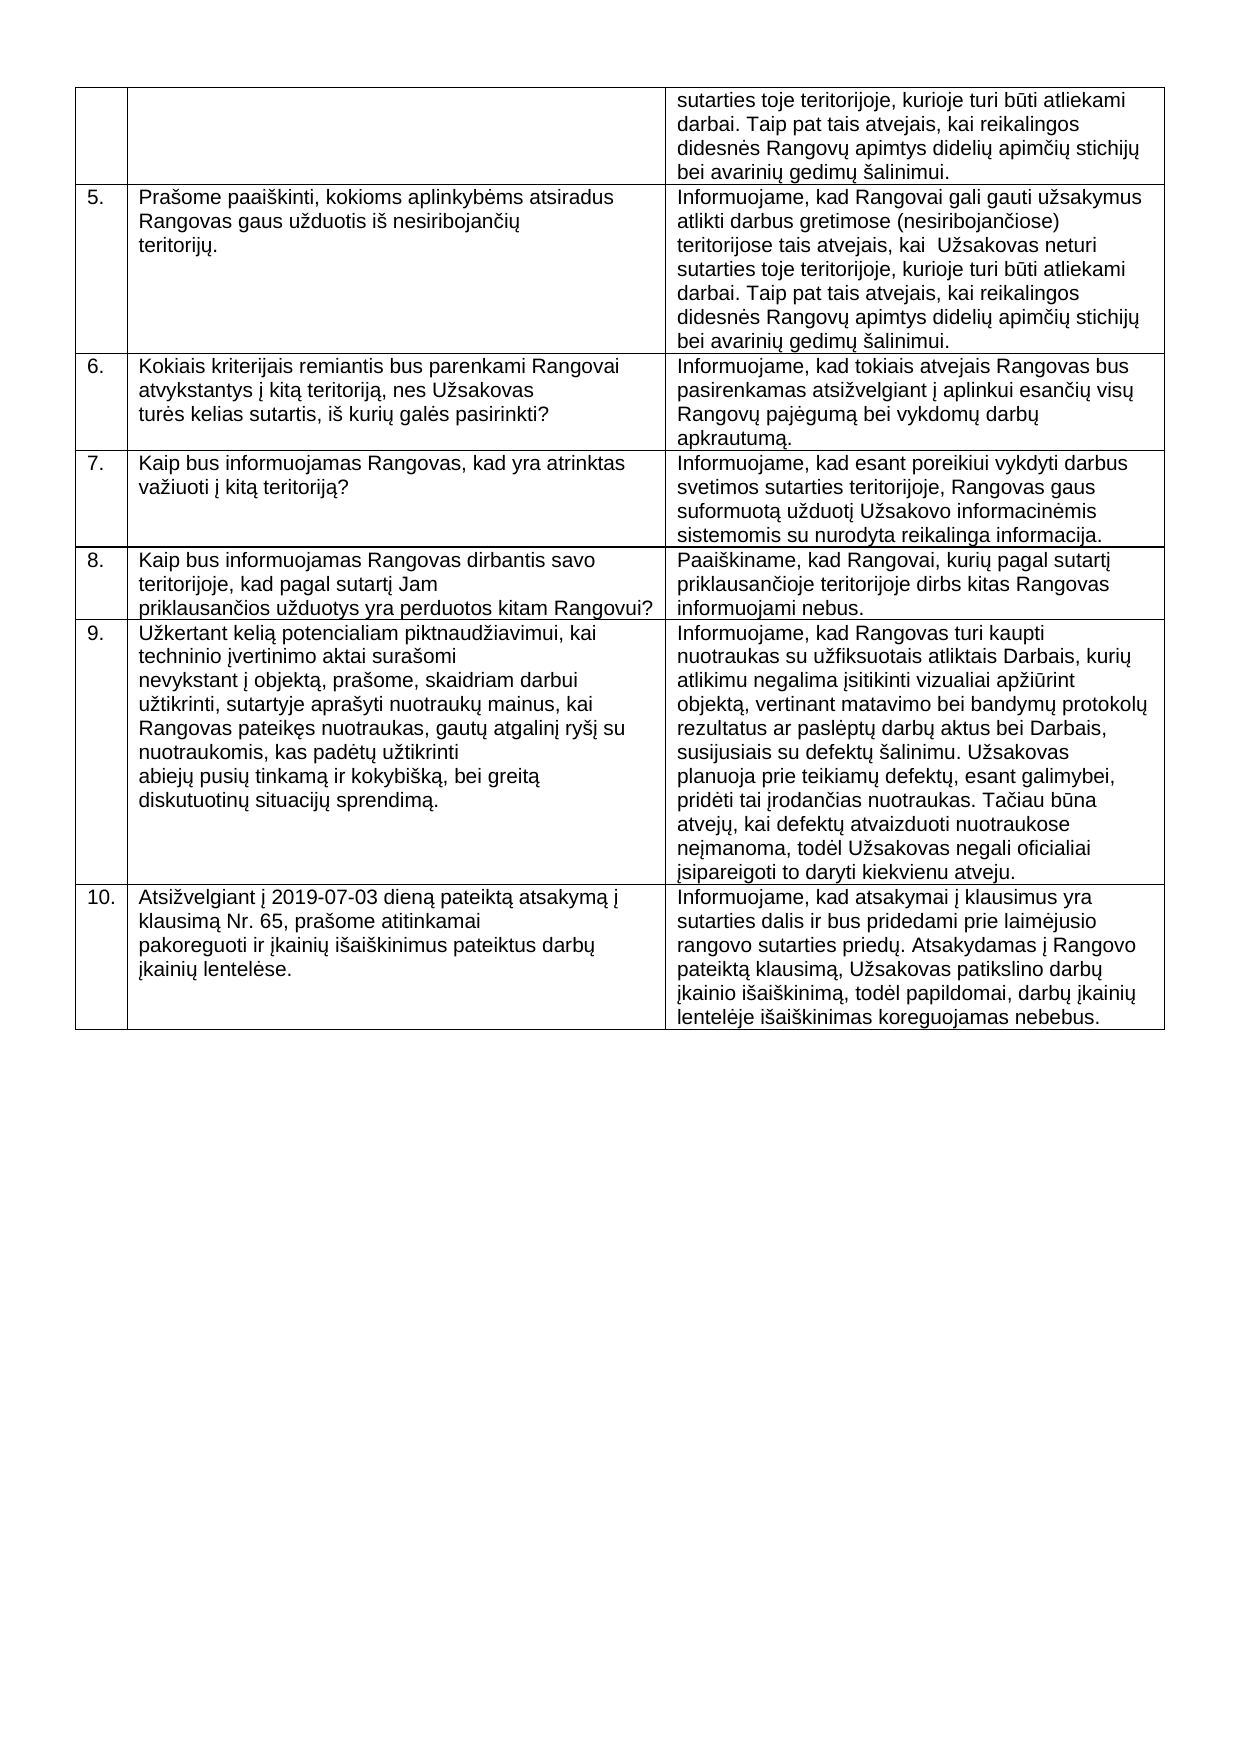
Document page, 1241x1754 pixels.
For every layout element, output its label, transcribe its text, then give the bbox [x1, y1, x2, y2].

table_cell 6. [76, 354, 127, 449]
table_cell Informuojame, kad tokiais atvejais Rangovas bus pasirenkamas atsižvelgiant į aplinkui esančių visų Rangovų pajėgumą bei vykdomų darbų apkrautumą. [666, 354, 1164, 449]
table_cell 9. [76, 620, 127, 884]
table_cell Paaiškiname, kad Rangovai, kurių pagal sutartį priklausančioje teritorijoje dirbs kitas Rangovas informuojami nebus. [666, 548, 1164, 619]
table_cell Informuojame, kad esant poreikiui vykdyti darbus svetimos sutarties teritorijoje, Rangovas gaus suformuotą užduotį Užsakovo informacinėmis sistemomis su nurodyta reikalinga informacija. [666, 451, 1164, 546]
table_cell Atsižvelgiant į 2019-07-03 dieną pateiktą atsakymą į klausimą Nr. 65, prašome atitinkamai pakoreguoti ir įkainių išaiškinimus pateiktus darbų įkainių lentelėse. [128, 885, 665, 1029]
table_cell Kaip bus informuojamas Rangovas dirbantis savo teritorijoje, kad pagal sutartį Jam priklausančios užduotys yra perduotos kitam Rangovui? [128, 548, 665, 619]
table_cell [128, 88, 665, 184]
table_cell Informuojame, kad atsakymai į klausimus yra sutarties dalis ir bus pridedami prie laimėjusio rangovo sutarties priedų. Atsakydamas į Rangovo pateiktą klausimą, Užsakovas patikslino darbų įkainio išaiškinimą, todėl papildomai, darbų įkainių lentelėje išaiškinimas koreguojamas nebebus. [666, 885, 1164, 1029]
table_cell 10. [76, 885, 127, 1029]
table_cell Kokiais kriterijais remiantis bus parenkami Rangovai atvykstantys į kitą teritoriją, nes Užsakovas turės kelias sutartis, iš kurių galės pasirinkti? [128, 354, 665, 449]
table_cell Užkertant kelią potencialiam piktnaudžiavimui, kai techninio įvertinimo aktai surašomi nevykstant į objektą, prašome, skaidriam darbui užtikrinti, sutartyje aprašyti nuotraukų mainus, kai Rangovas pateikęs nuotraukas, gautų atgalinį ryšį su nuotraukomis, kas padėtų užtikrinti abiejų pusių tinkamą ir kokybišką, bei greitą diskutuotinų situacijų sprendimą. [128, 620, 665, 884]
table_cell Kaip bus informuojamas Rangovas, kad yra atrinktas važiuoti į kitą teritoriją? [128, 451, 665, 546]
table_cell 8. [76, 548, 127, 619]
table_cell Informuojame, kad Rangovai gali gauti užsakymus atlikti darbus gretimose (nesiribojančiose) teritorijose tais atvejais, kai Užsakovas neturi sutarties toje teritorijoje, kurioje turi būti atliekami darbai. Taip pat tais atvejais, kai reikalingos didesnės Rangovų apimtys didelių apimčių stichijų bei avarinių gedimų šalinimui. [666, 185, 1164, 353]
table_cell Prašome paaiškinti, kokioms aplinkybėms atsiradus Rangovas gaus užduotis iš nesiribojančių teritorijų. [128, 185, 665, 353]
table_cell 5. [76, 185, 127, 353]
table_cell 4. [76, 88, 127, 184]
table_cell Informuojame, kad Rangovas turi kaupti nuotraukas su užfiksuotais atliktais Darbais, kurių atlikimu negalima įsitikinti vizualiai apžiūrint objektą, vertinant matavimo bei bandymų protokolų rezultatus ar paslėptų darbų aktus bei Darbais, susijusiais su defektų šalinimu. Užsakovas planuoja prie teikiamų defektų, esant galimybei, pridėti tai įrodančias nuotraukas. Tačiau būna atvejų, kai defektų atvaizduoti nuotraukose neįmanoma, todėl Užsakovas negali oficialiai įsipareigoti to daryti kiekvienu atveju. [666, 620, 1164, 884]
table_cell 7. [76, 451, 127, 546]
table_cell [666, 88, 1164, 184]
